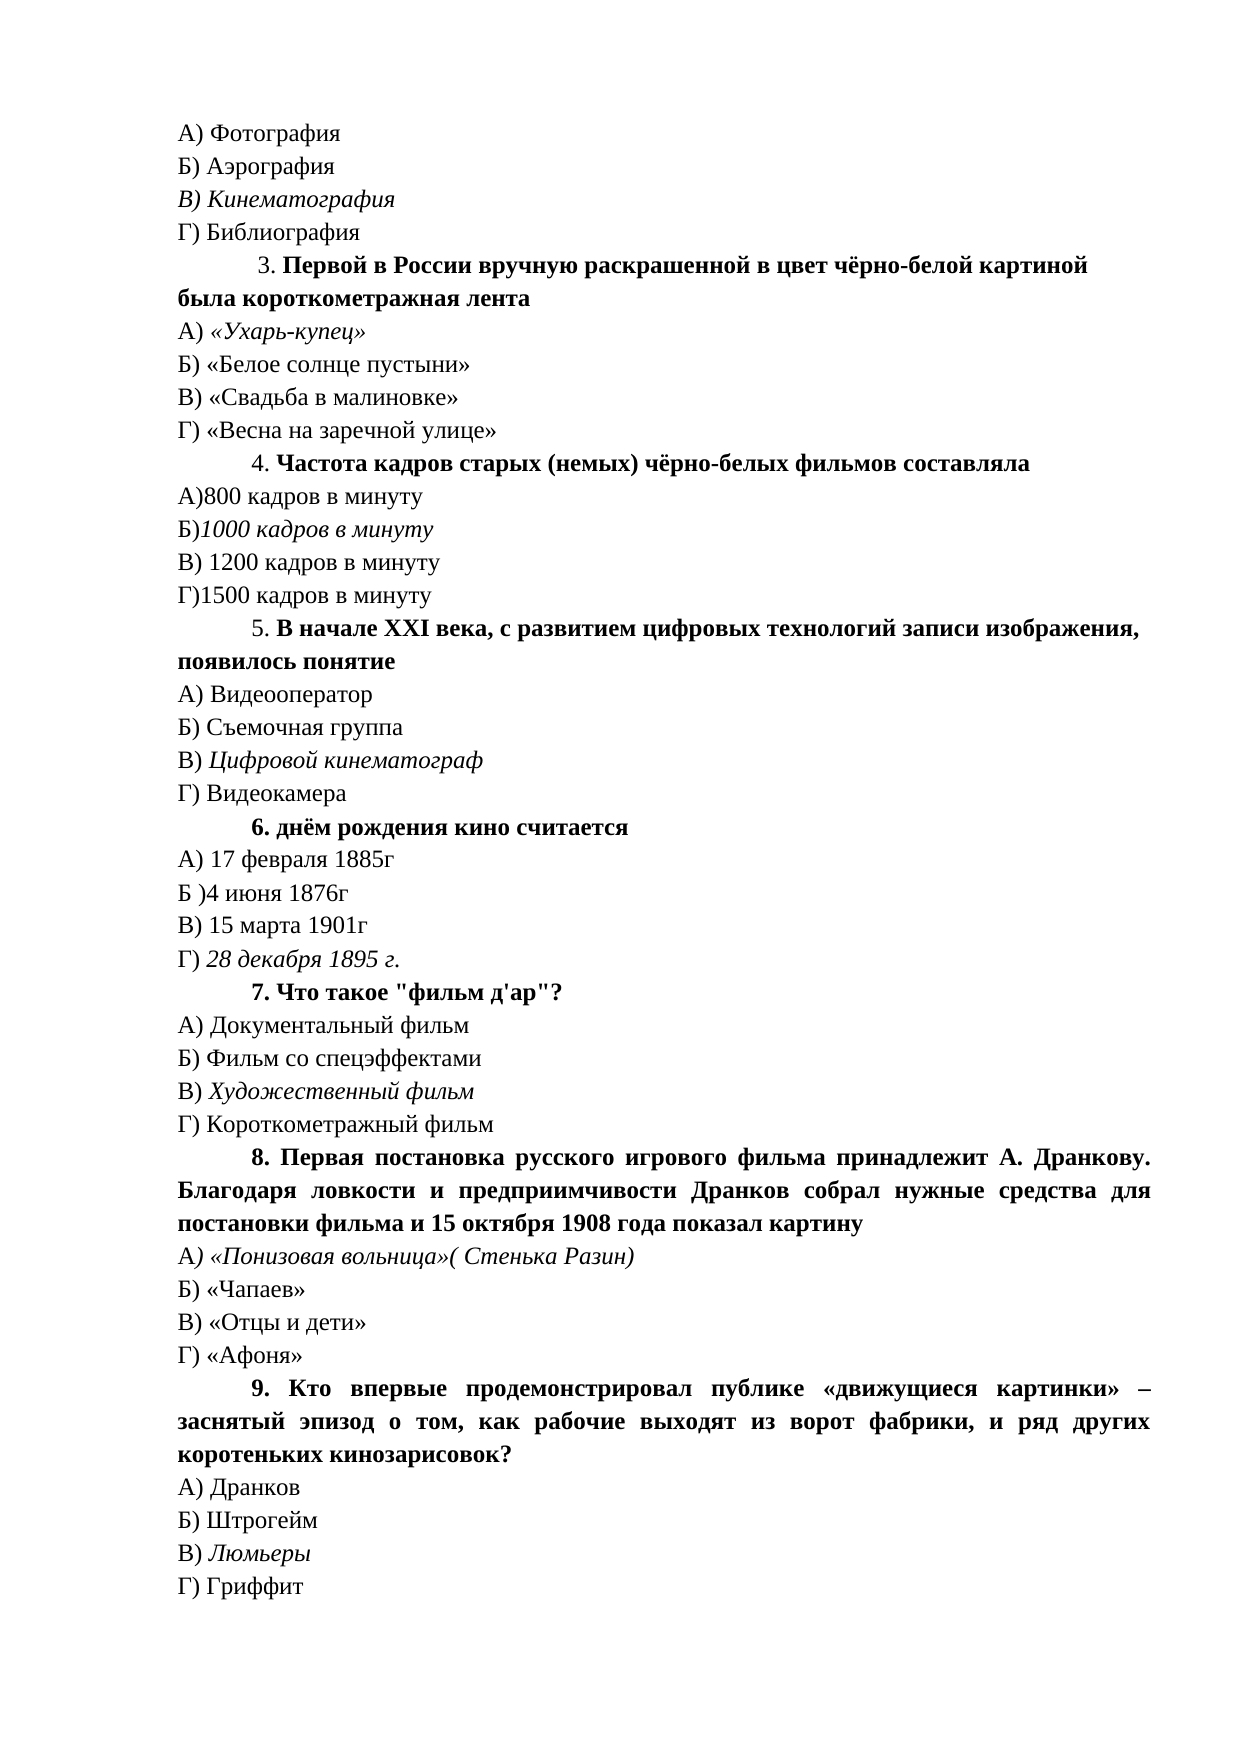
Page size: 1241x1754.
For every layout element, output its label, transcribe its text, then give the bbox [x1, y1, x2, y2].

text 9. Кто впервые продемонстрировал публике «движущиеся картинки» – заснятый эпизод о том, как рабочие выходят из ворот фабрики, и ряд других коротеньких кинозарисовок? [177, 1373, 1152, 1468]
text Г) 28 декабря 1895 г. [177, 944, 1152, 972]
text 3. Первой в России вручную раскрашенной в цвет чёрно-белой картиной была короткометражная лента [177, 250, 1152, 312]
text Г) Видеокамера [177, 778, 1152, 807]
text А) Документальный фильм [177, 1010, 1152, 1038]
text 7. Что такое "фильм д'ар"? [177, 977, 1152, 1005]
text Б) Фильм со спецэффектами [177, 1043, 1152, 1071]
text Г) Гриффит [177, 1571, 1152, 1600]
text А) «Понизовая вольница»( Стенька Разин) [177, 1241, 1152, 1269]
text Б) Съемочная группа [177, 712, 1152, 741]
text А)800 кадров в минуту [177, 481, 1152, 510]
text 6. днём рождения кино считается [177, 812, 1152, 840]
text А) Видеооператор [177, 679, 1152, 708]
text Б) Аэрография [177, 151, 1152, 180]
text А) 17 февраля 1885г [177, 844, 1152, 873]
text А) Фотография [177, 118, 1152, 147]
text 8. Первая постановка русского игрового фильма принадлежит А. Дранкову. Благодаря ловкости и предприимчивости Дранков собрал нужные средства для постановки фильма и 15 октября 1908 года показал картину [177, 1142, 1152, 1237]
text 4. Частота кадров старых (немых) чёрно-белых фильмов составляла [177, 448, 1152, 477]
text 5. В начале XXI века, с развитием цифровых технологий записи изображения, появилось понятие [177, 613, 1152, 675]
text Б) Штрогейм [177, 1505, 1152, 1534]
text Г) «Афоня» [177, 1340, 1152, 1369]
text В) Цифровой кинематограф [177, 746, 1152, 774]
text А) Дранков [177, 1472, 1152, 1501]
text В) Кинематография [177, 184, 1152, 213]
text Г)1500 кадров в минуту [177, 580, 1152, 609]
text Б) «Белое солнце пустыни» В) «Свадьба в малиновке» [177, 349, 1152, 411]
text В) 15 марта 1901г [177, 911, 1152, 939]
text Б)1000 кадров в минуту [177, 514, 1152, 543]
text В) Художественный фильм [177, 1076, 1152, 1104]
text А) «Ухарь-купец» [177, 316, 1152, 345]
text В) 1200 кадров в минуту [177, 547, 1152, 576]
text Г) Библиография [177, 217, 1152, 246]
text В) «Отцы и дети» [177, 1307, 1152, 1336]
text Г) Короткометражный фильм [177, 1109, 1152, 1137]
text В) Люмьеры [177, 1538, 1152, 1567]
text Г) «Весна на заречной улице» [177, 415, 1152, 444]
text Б) «Чапаев» [177, 1274, 1152, 1303]
text Б )4 июня 1876г [177, 878, 1152, 906]
